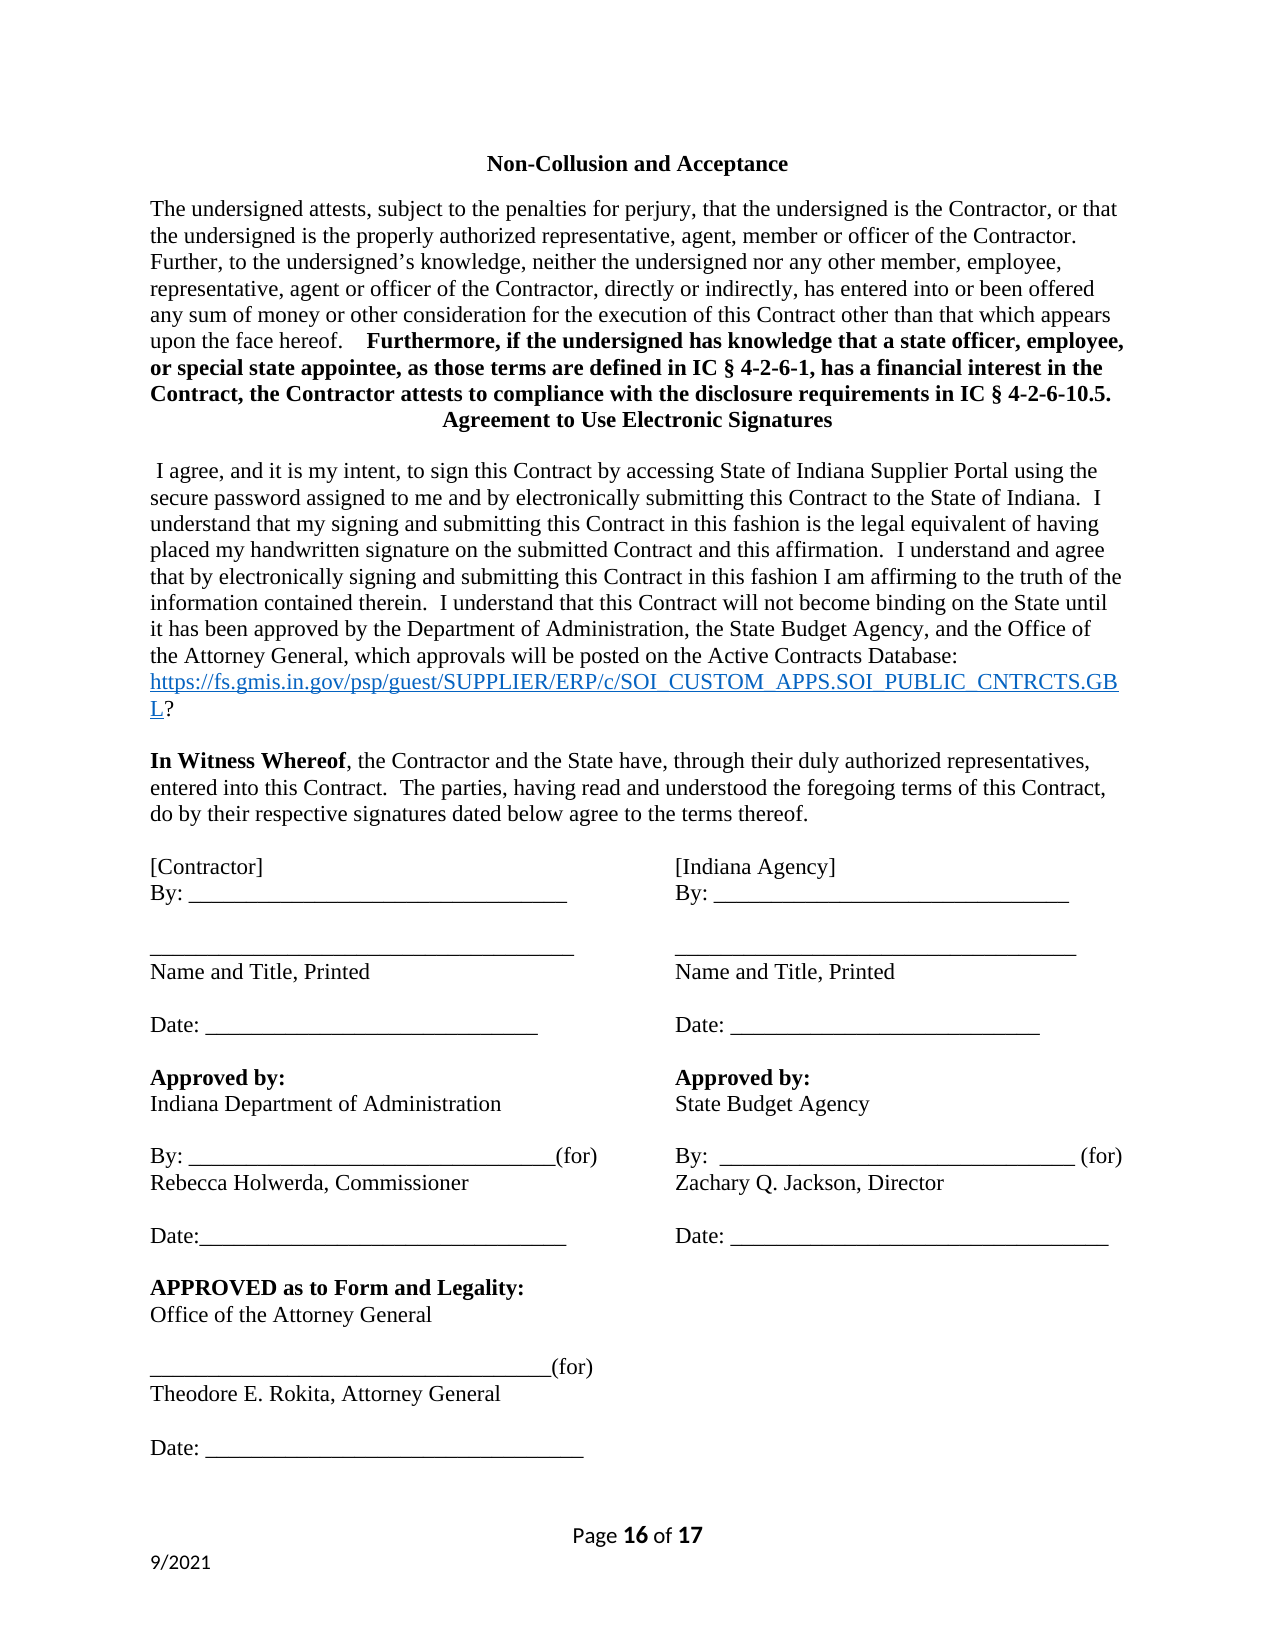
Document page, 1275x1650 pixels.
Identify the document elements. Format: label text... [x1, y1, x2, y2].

text Date: _____________________________ Date: ___________________________ [150, 1011, 1125, 1037]
text Name and Title, Printed Name and Title, Printed [150, 958, 1125, 984]
text Date: _________________________________ [150, 1434, 1125, 1461]
text Office of the Attorney General [150, 1301, 1125, 1327]
text _____________________________________ ___________________________________ [150, 932, 1125, 958]
text By: ________________________________(for) By: _______________________________ (for) [150, 1143, 1125, 1169]
text Theodore E. Rokita, Attorney General [150, 1380, 1125, 1406]
text The undersigned attests, subject to the penalties for perjury, that the undersigned is the Contractor, or that the undersigned is the properly authorized representative, agent, member or officer of the Contractor. Further, to the undersigned’s knowledge, neither the undersigned nor any other member, employee, representative, agent or officer of the Contractor, directly or indirectly, has entered into or been offered any sum of money or other consideration for the execution of this Contract other than that which appears upon the face hereof. Furthermore, if the undersigned has knowledge that a state officer, employee, or special state appointee, as those terms are defined in IC § 4-2-6-1, has a financial interest in the Contract, the Contractor attests to compliance with the disclosure requirements in IC § 4-2-6-10.5. [150, 196, 1125, 406]
text Indiana Department of Administration State Budget Agency [150, 1090, 1125, 1116]
text Date:________________________________ Date: _________________________________ [150, 1222, 1125, 1248]
text APPROVED as to Form and Legality: [150, 1274, 1125, 1301]
text I agree, and it is my intent, to sign this Contract by accessing State of Indiana Supplier Portal using the secure password assigned to me and by electronically submitting this Contract to the State of Indiana. I understand that my signing and submitting this Contract in this fashion is the legal equivalent of having placed my handwritten signature on the submitted Contract and this affirmation. I understand and agree that by electronically signing and submitting this Contract in this fashion I am affirming to the truth of the information contained therein. I understand that this Contract will not become binding on the State until it has been approved by the Department of Administration, the State Budget Agency, and the Office of the Attorney General, which approvals will be posted on the Active Contracts Database: https://fs.gmis.in.gov/psp/guest/SUPPLIER/ERP/c/SOI_CUSTOM_APPS.SOI_PUBLIC_CNTRCTS.GBL? [150, 457, 1125, 721]
text Approved by: Approved by: [150, 1063, 1125, 1090]
text Non-Collusion and Acceptance [150, 150, 1125, 176]
text Rebecca Holwerda, Commissioner Zachary Q. Jackson, Director [150, 1169, 1125, 1195]
text Agreement to Use Electronic Signatures [150, 406, 1125, 433]
text By: _________________________________ By: _______________________________ [150, 879, 1125, 905]
text ___________________________________(for) [150, 1353, 1125, 1380]
text In Witness Whereof, the Contractor and the State have, through their duly authorized representatives, entered into this Contract. The parties, having read and understood the foregoing terms of this Contract, do by their respective signatures dated below agree to the terms thereof. [150, 747, 1125, 826]
text [Contractor] [Indiana Agency] [150, 853, 1125, 879]
